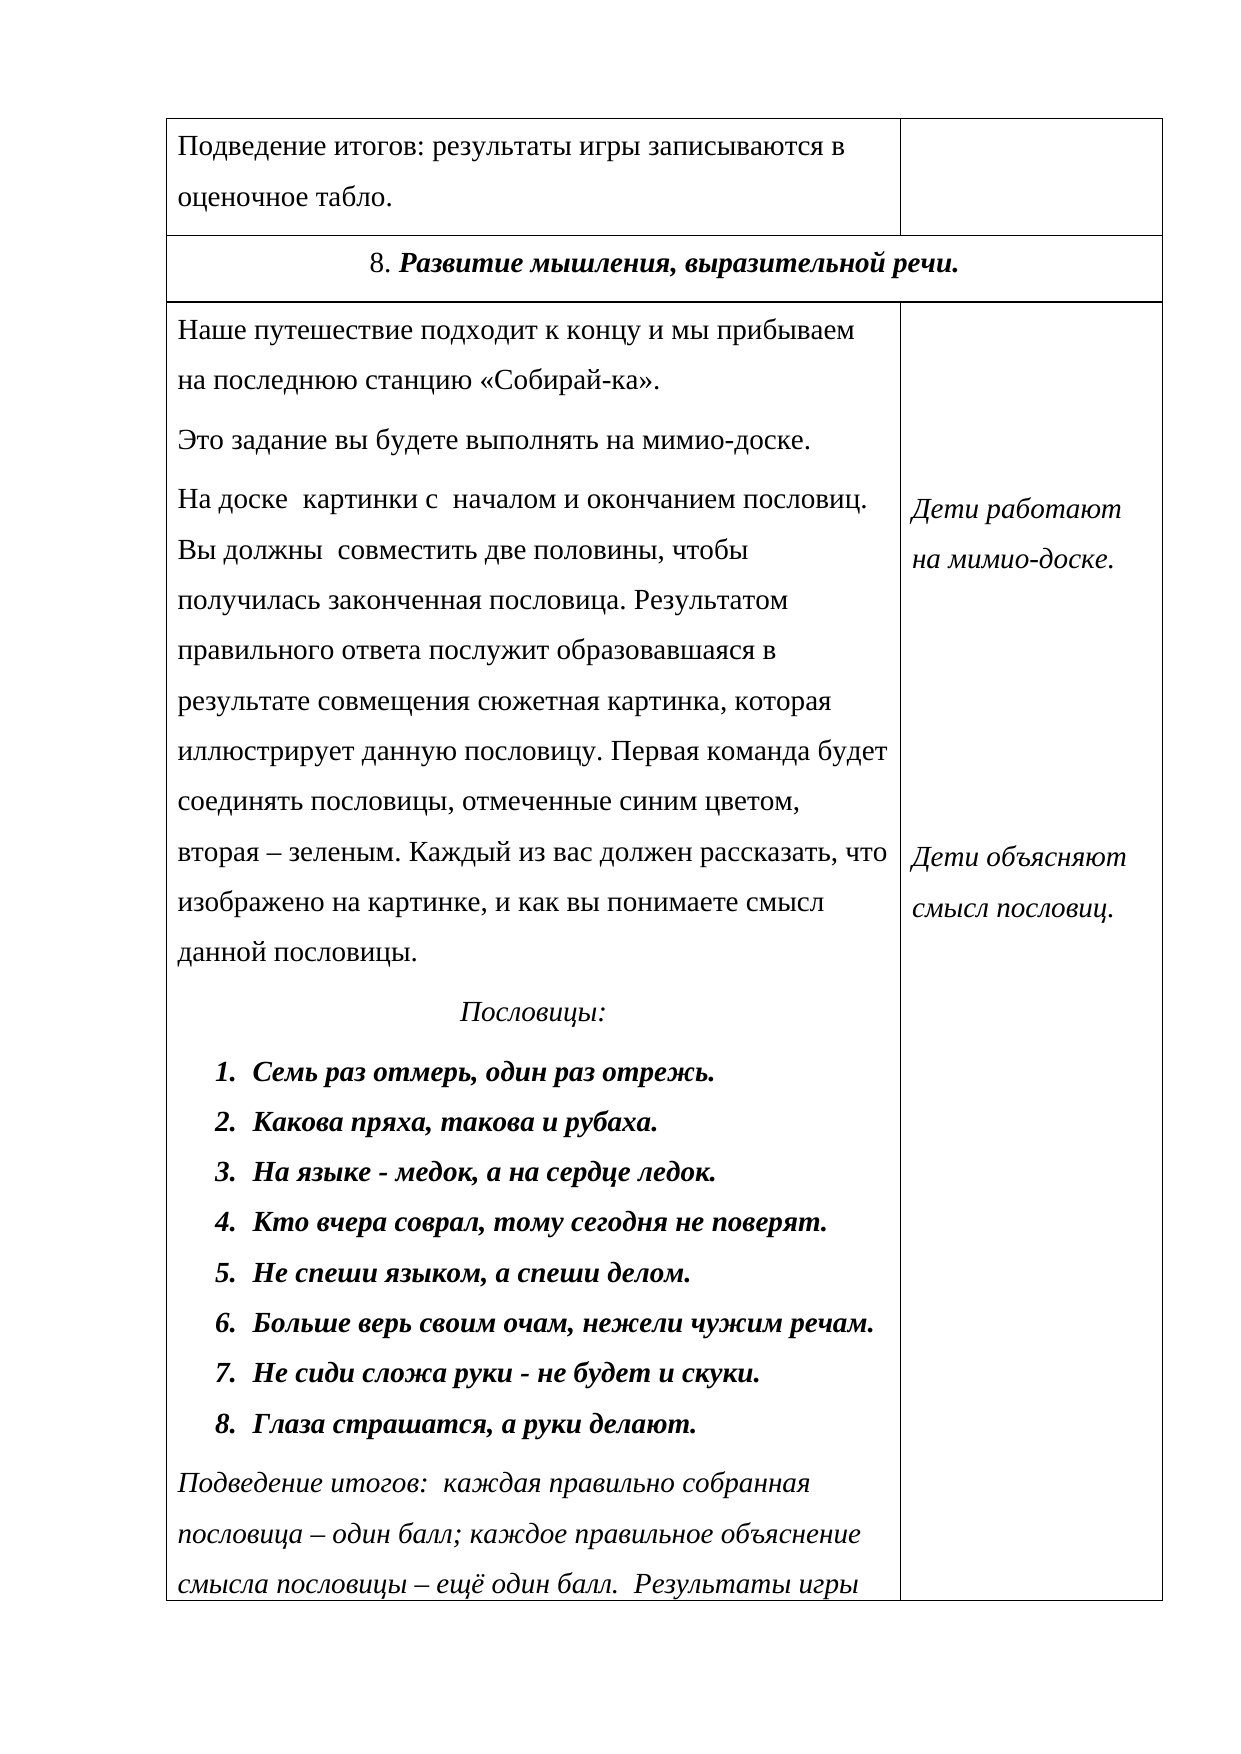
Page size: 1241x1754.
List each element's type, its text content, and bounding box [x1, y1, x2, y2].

table_cell 8. Развитие мышления, выразительной речи. [167, 236, 1162, 301]
table_cell [901, 119, 1162, 235]
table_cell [167, 119, 900, 235]
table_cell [167, 303, 900, 1600]
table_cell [901, 303, 1162, 1600]
